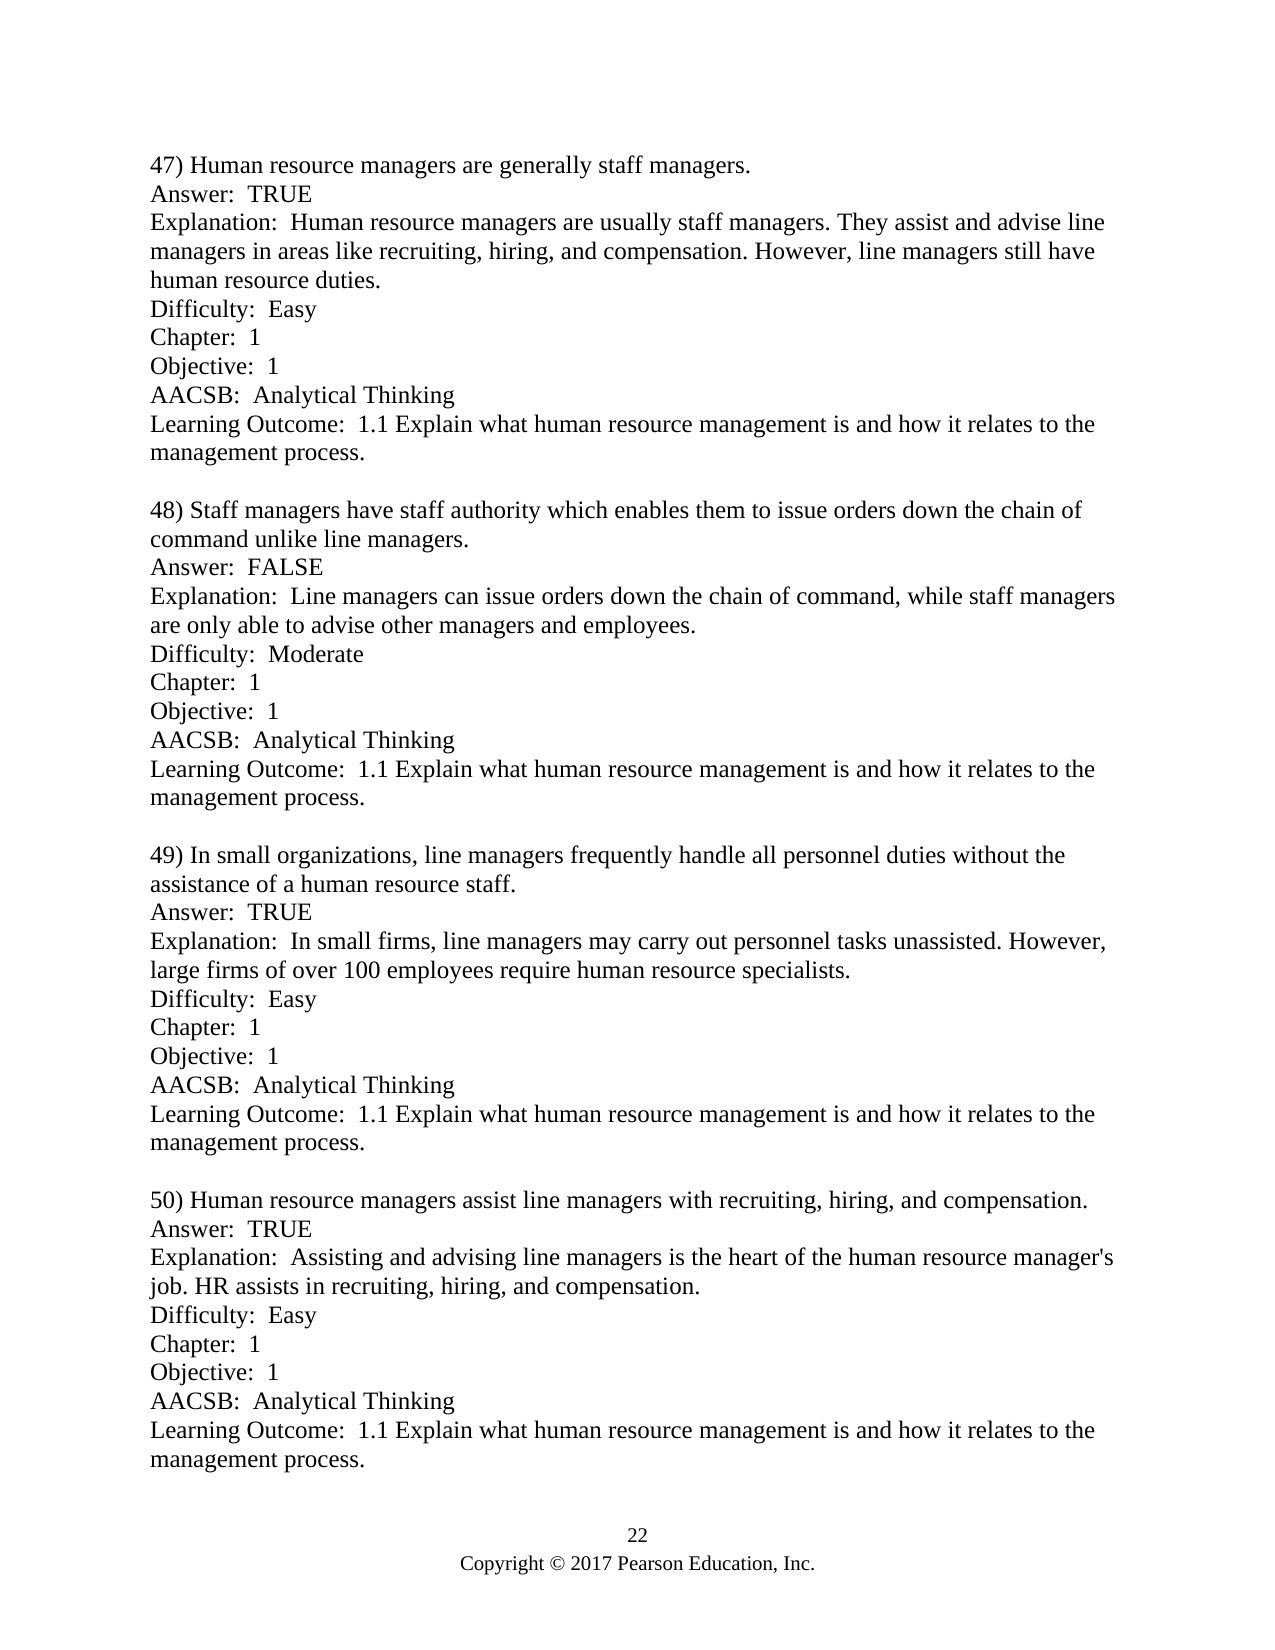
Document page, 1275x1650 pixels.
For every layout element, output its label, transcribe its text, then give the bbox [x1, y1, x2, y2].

text Chapter: 1 [150, 667, 1125, 696]
text Chapter: 1 [150, 1329, 1125, 1357]
text AACSB: Analytical Thinking [150, 380, 1125, 409]
text 48) Staff managers have staff authority which enables them to issue orders down the chain of command unlike line managers. [150, 495, 1125, 552]
text 49) In small organizations, line managers frequently handle all personnel duties without the assistance of a human resource staff. [150, 840, 1125, 897]
text 47) Human resource managers are generally staff managers. [150, 150, 1125, 179]
text Chapter: 1 [150, 1012, 1125, 1041]
text Learning Outcome: 1.1 Explain what human resource management is and how it relates to the management process. [150, 1415, 1125, 1472]
text Chapter: 1 [150, 322, 1125, 351]
text Objective: 1 [150, 1041, 1125, 1070]
text Answer: TRUE [150, 897, 1125, 926]
text Difficulty: Easy [150, 984, 1125, 1012]
text Answer: TRUE [150, 179, 1125, 207]
text Learning Outcome: 1.1 Explain what human resource management is and how it relates to the management process. [150, 754, 1125, 811]
text Answer: FALSE [150, 552, 1125, 581]
text Difficulty: Moderate [150, 639, 1125, 667]
text AACSB: Analytical Thinking [150, 725, 1125, 754]
text Difficulty: Easy [150, 1300, 1125, 1329]
text Objective: 1 [150, 351, 1125, 380]
text Answer: TRUE [150, 1214, 1125, 1242]
text Explanation: In small firms, line managers may carry out personnel tasks unassisted. However, large firms of over 100 employees require human resource specialists. [150, 926, 1125, 984]
text Learning Outcome: 1.1 Explain what human resource management is and how it relates to the management process. [150, 1099, 1125, 1156]
text 50) Human resource managers assist line managers with recruiting, hiring, and compensation. [150, 1185, 1125, 1214]
text Explanation: Assisting and advising line managers is the heart of the human resource manager's job. HR assists in recruiting, hiring, and compensation. [150, 1242, 1125, 1300]
text Explanation: Line managers can issue orders down the chain of command, while staff managers are only able to advise other managers and employees. [150, 581, 1125, 639]
text Explanation: Human resource managers are usually staff managers. They assist and advise line managers in areas like recruiting, hiring, and compensation. However, line managers still have human resource duties. [150, 207, 1125, 294]
text Objective: 1 [150, 1357, 1125, 1386]
text AACSB: Analytical Thinking [150, 1386, 1125, 1415]
text Objective: 1 [150, 696, 1125, 725]
text AACSB: Analytical Thinking [150, 1070, 1125, 1099]
text Learning Outcome: 1.1 Explain what human resource management is and how it relates to the management process. [150, 409, 1125, 466]
text Difficulty: Easy [150, 294, 1125, 322]
